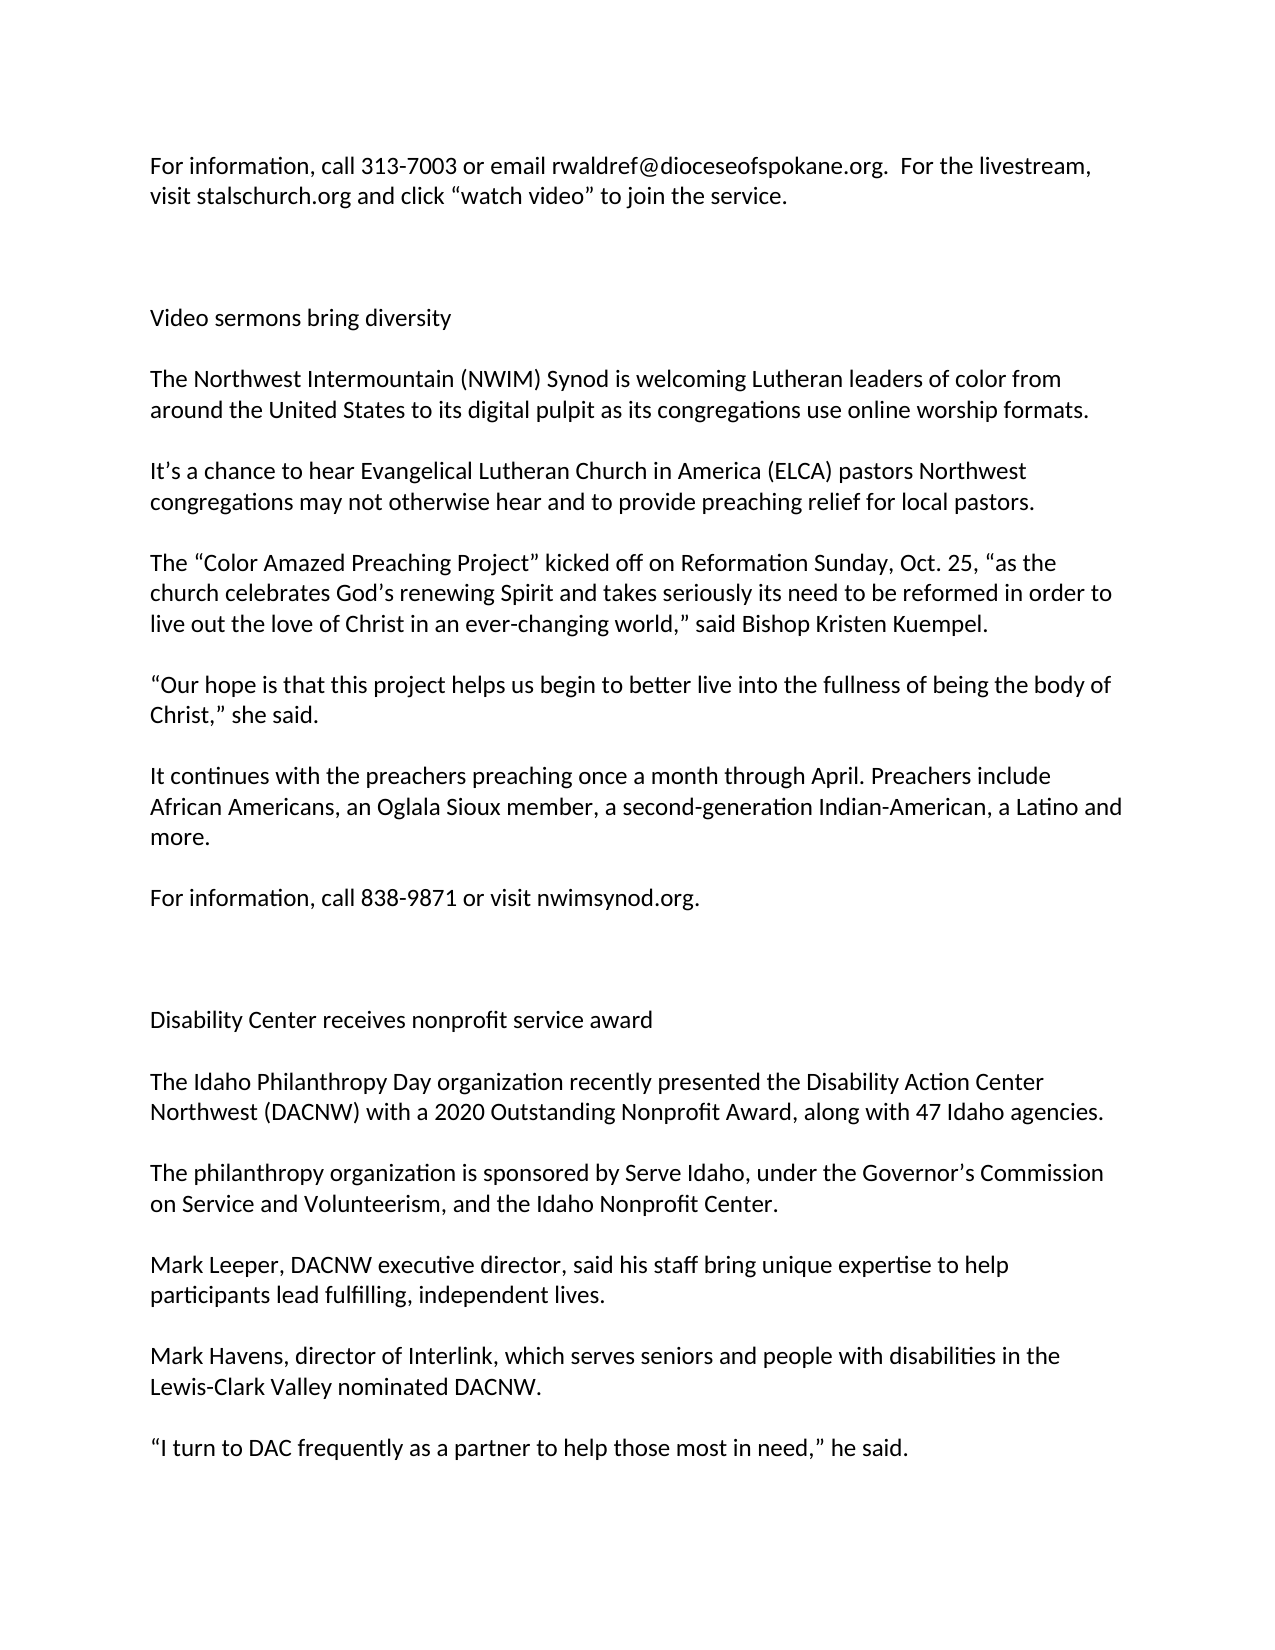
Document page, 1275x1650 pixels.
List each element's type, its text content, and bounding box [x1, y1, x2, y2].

text The “Color Amazed Preaching Project” kicked off on Reformation Sunday, Oct. 25, “as the church celebrates God’s renewing Spirit and takes seriously its need to be reformed in order to live out the love of Christ in an ever-changing world,” said Bishop Kristen Kuempel. [150, 547, 1125, 638]
text Video sermons bring diversity [150, 303, 1125, 333]
text It continues with the preachers preaching once a month through April. Preachers include African Americans, an Oglala Sioux member, a second-generation Indian-American, a Latino and more. [150, 760, 1125, 852]
text For information, call 313-7003 or email rwaldref@dioceseofspokane.org. For the livestream, visit stalschurch.org and click “watch video” to join the service. [150, 150, 1125, 211]
text Mark Havens, director of Interlink, which serves seniors and people with disabilities in the Lewis-Clark Valley nominated DACNW. [150, 1340, 1125, 1401]
text “I turn to DAC frequently as a partner to help those most in need,” he said. [150, 1432, 1125, 1462]
text It’s a chance to hear Evangelical Lutheran Church in America (ELCA) pastors Northwest congregations may not otherwise hear and to provide preaching relief for local pastors. [150, 455, 1125, 516]
text Disability Center receives nonprofit service award [150, 1004, 1125, 1035]
text The Northwest Intermountain (NWIM) Synod is welcoming Lutheran leaders of color from around the United States to its digital pulpit as its congregations use online worship formats. [150, 364, 1125, 425]
text The philanthropy organization is sponsored by Serve Idaho, under the Governor’s Commission on Service and Volunteerism, and the Idaho Nonprofit Center. [150, 1157, 1125, 1218]
text Mark Leeper, DACNW executive director, said his staff bring unique expertise to help participants lead fulfilling, independent lives. [150, 1249, 1125, 1310]
text “Our hope is that this project helps us begin to better live into the fullness of being the body of Christ,” she said. [150, 669, 1125, 730]
text The Idaho Philanthropy Day organization recently presented the Disability Action Center Northwest (DACNW) with a 2020 Outstanding Nonprofit Award, along with 47 Idaho agencies. [150, 1066, 1125, 1127]
text For information, call 838-9871 or visit nwimsynod.org. [150, 882, 1125, 913]
